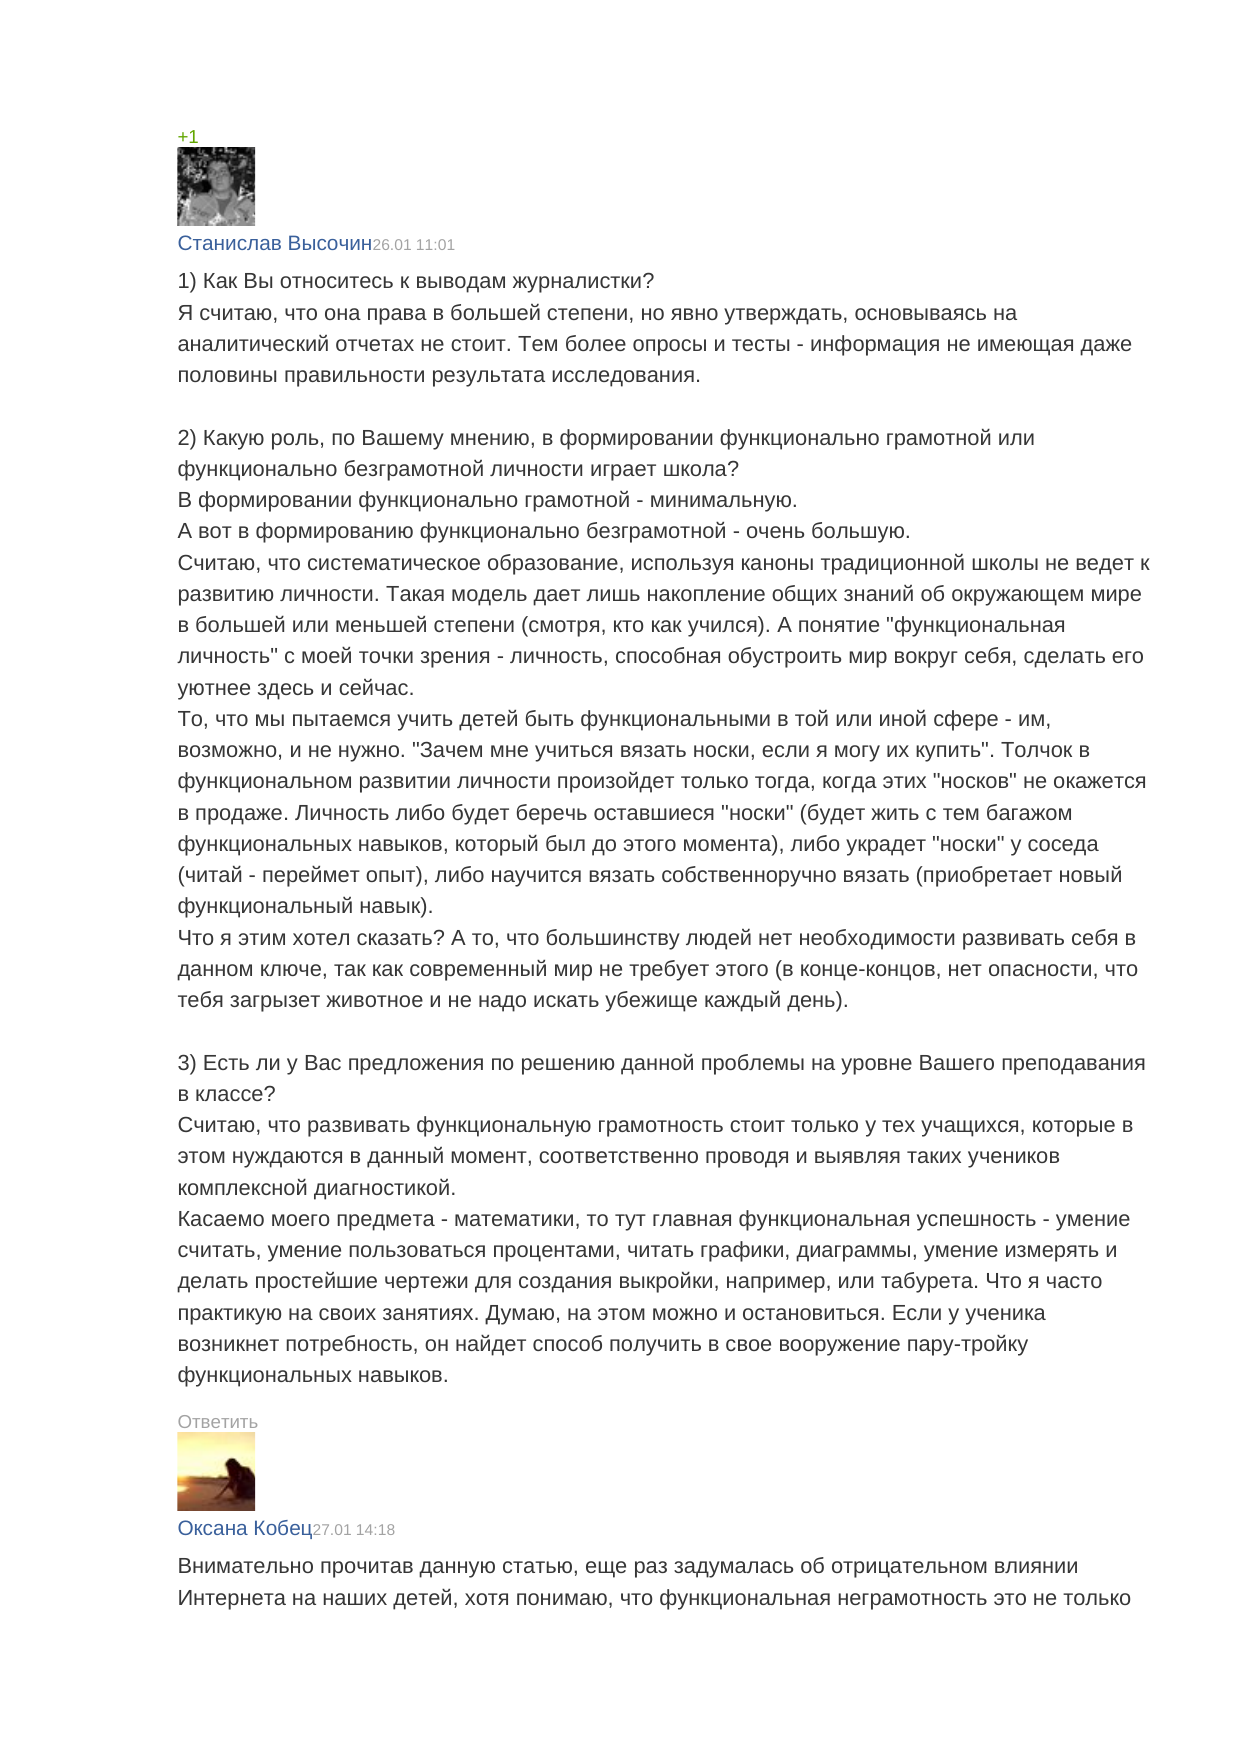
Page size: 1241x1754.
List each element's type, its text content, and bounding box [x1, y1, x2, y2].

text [177, 1547, 1152, 1610]
text +1 [177, 118, 1152, 147]
picture [177, 1432, 256, 1511]
text Станислав Высочин26.01 11:01 [177, 225, 1152, 254]
picture [177, 147, 256, 226]
text 1) Как Вы относитесь к выводам журналистки? Я считаю, что она права в большей степени, но явно утверждать, основываясь на аналитический отчетах не стоит. Тем более опросы и тесты - информация не имеющая даже половины правильности результата исследования. 2) Какую роль, по Вашему мнению, в формировании функционально грамотной или функционально безграмотной личности играет школа? В формировании функционально грамотной - минимальную. А вот в формированию функционально безграмотной - очень большую. Считаю, что систематическое образование, используя каноны традиционной школы не ведет к развитию личности. Такая модель дает лишь накопление общих знаний об окружающем мире в большей или меньшей степени (смотря, кто как учился). А понятие "функциональная личность" с моей точки зрения - личность, способная обустроить мир вокруг себя, сделать его уютнее здесь и сейчас. То, что мы пытаемся учить детей быть функциональными в той или иной сфере - им, возможно, и не нужно. "Зачем мне учиться вязать носки, если я могу их купить". Толчок в функциональном развитии личности произойдет только тогда, когда этих "носков" не окажется в продаже. Личность либо будет беречь оставшиеся "носки" (будет жить с тем багажом функциональных навыков, который был до этого момента), либо украдет "носки" у соседа (читай - переймет опыт), либо научится вязать собственноручно вязать (приобретает новый функциональный навык). Что я этим хотел сказать? А то, что большинству людей нет необходимости развивать себя в данном ключе, так как современный мир не требует этого (в конце-концов, нет опасности, что тебя загрызет животное и не надо искать убежище каждый день). 3) Есть ли у Вас предложения по решению данной проблемы на уровне Вашего преподавания в классе? Считаю, что развивать функциональную грамотность стоит только у тех учащихся, которые в этом нуждаются в данный момент, соответственно проводя и выявляя таких учеников комплексной диагностикой. Касаемо моего предмета - математики, то тут главная функциональная успешность - умение считать, умение пользоваться процентами, читать графики, диаграммы, умение измерять и делать простейшие чертежи для создания выкройки, например, или табурета. Что я часто практикую на своих занятиях. Думаю, на этом можно и остановиться. Если у ученика возникнет потребность, он найдет способ получить в свое вооружение пару-тройку функциональных навыков. [177, 262, 1152, 1387]
text Ответить [177, 1403, 1152, 1432]
text Оксана Кобец27.01 14:18 [177, 1510, 1152, 1539]
